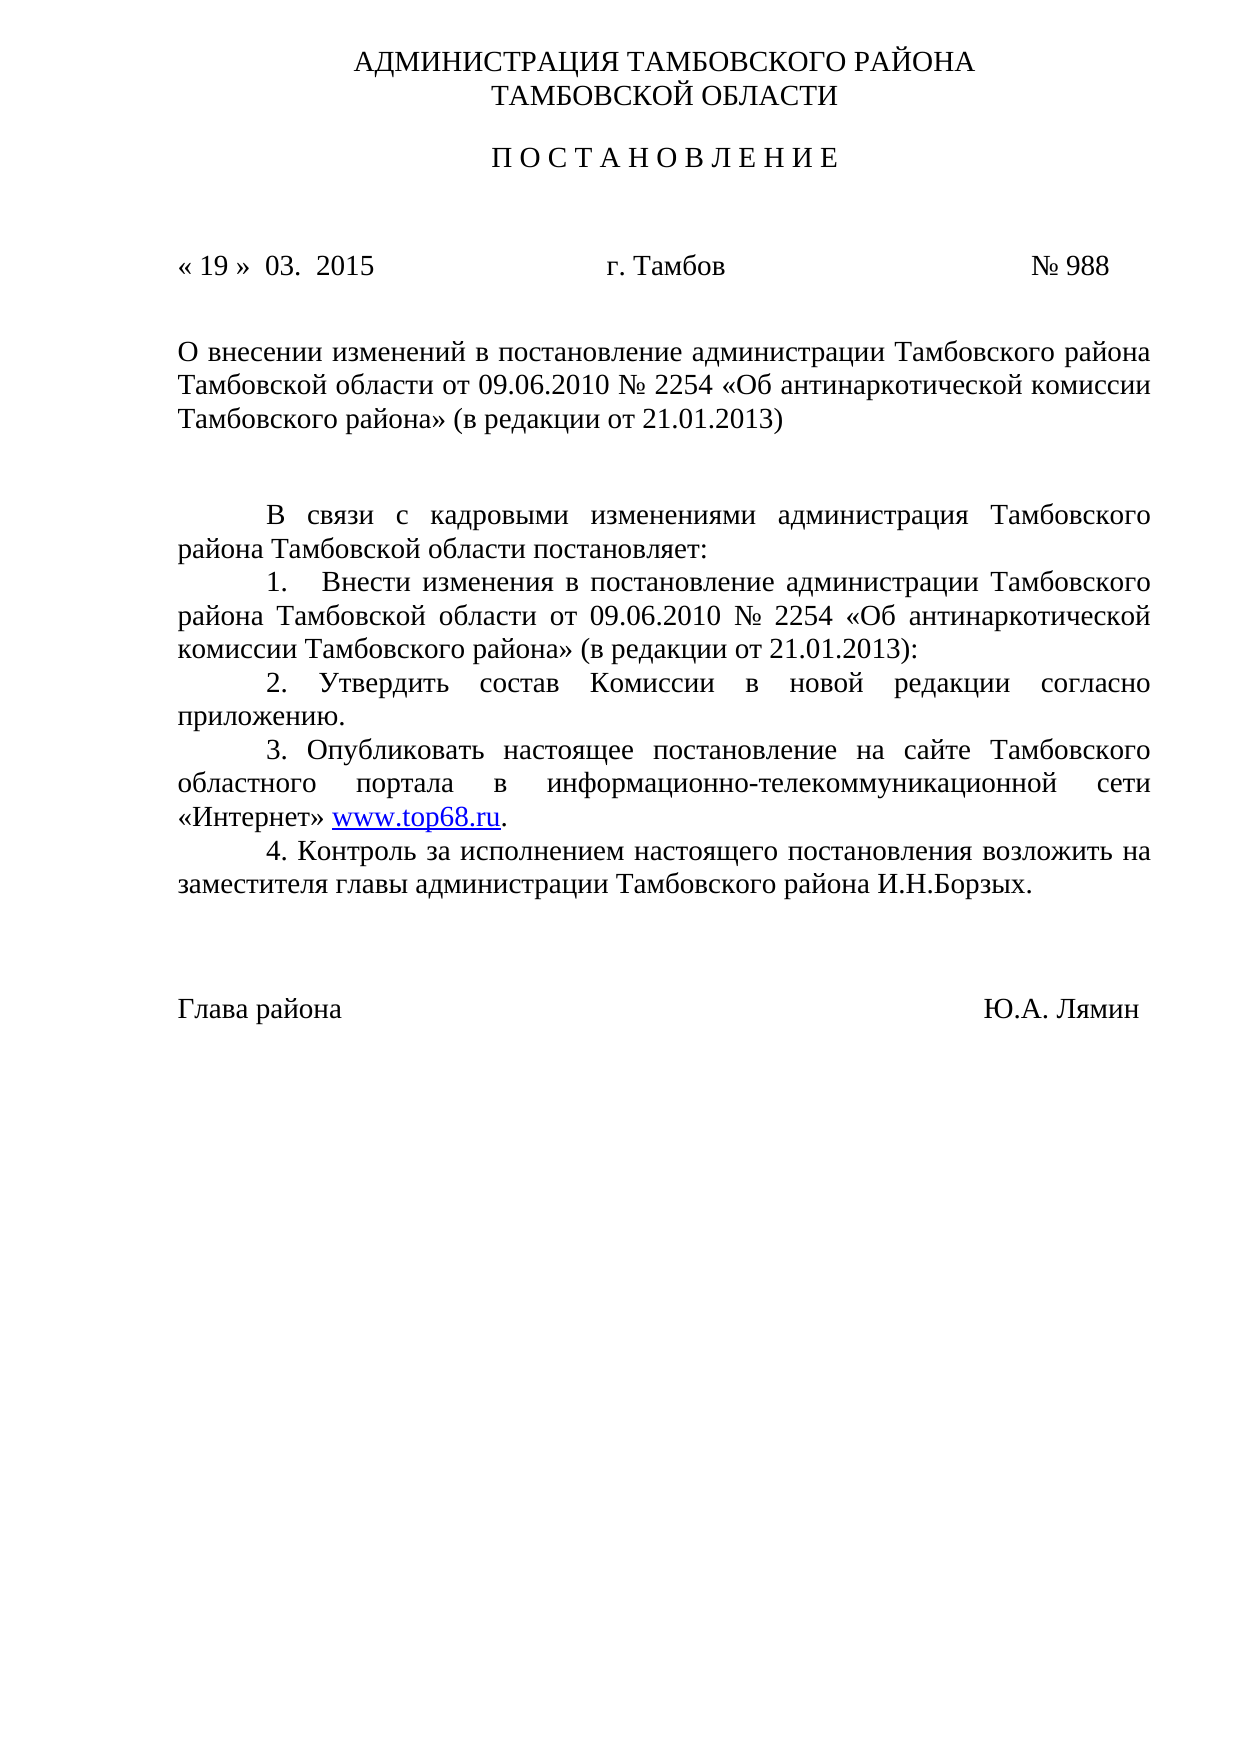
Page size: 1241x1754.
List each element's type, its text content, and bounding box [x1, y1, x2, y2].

text О внесении изменений в постановление администрации Тамбовского района Тамбовской области от 09.06.2010 № 2254 «Об антинаркотической комиссии Тамбовского района» (в редакции от 21.01.2013) [177, 334, 1152, 434]
text 2. Утвердить состав Комиссии в новой редакции согласно приложению. [177, 665, 1152, 732]
text АДМИНИСТРАЦИЯ ТАМБОВСКОГО РАЙОНА [177, 44, 1152, 78]
text 1. Внести изменения в постановление администрации Тамбовского района Тамбовской области от 09.06.2010 № 2254 «Об антинаркотической комиссии Тамбовского района» (в редакции от 21.01.2013): [177, 564, 1152, 665]
text ТАМБОВСКОЙ ОБЛАСТИ [177, 78, 1152, 111]
text 3. Опубликовать настоящее постановление на сайте Тамбовского областного портала в информационно-телекоммуникационной сети «Интернет» www.top68.ru. [177, 732, 1152, 833]
table_header г. Тамбов [501, 237, 830, 305]
table_header « 19 » 03. 2015 [166, 237, 501, 305]
text П О С Т А Н О В Л Е Н И Е [177, 141, 1152, 174]
table_header № 988 [830, 237, 1163, 305]
text В связи с кадровыми изменениями администрация Тамбовского района Тамбовской области постановляет: [177, 497, 1152, 564]
text 4. Контроль за исполнением настоящего постановления возложить на заместителя главы администрации Тамбовского района И.Н.Борзых. [177, 833, 1152, 900]
text Глава района Ю.А. Лямин [177, 992, 1152, 1025]
